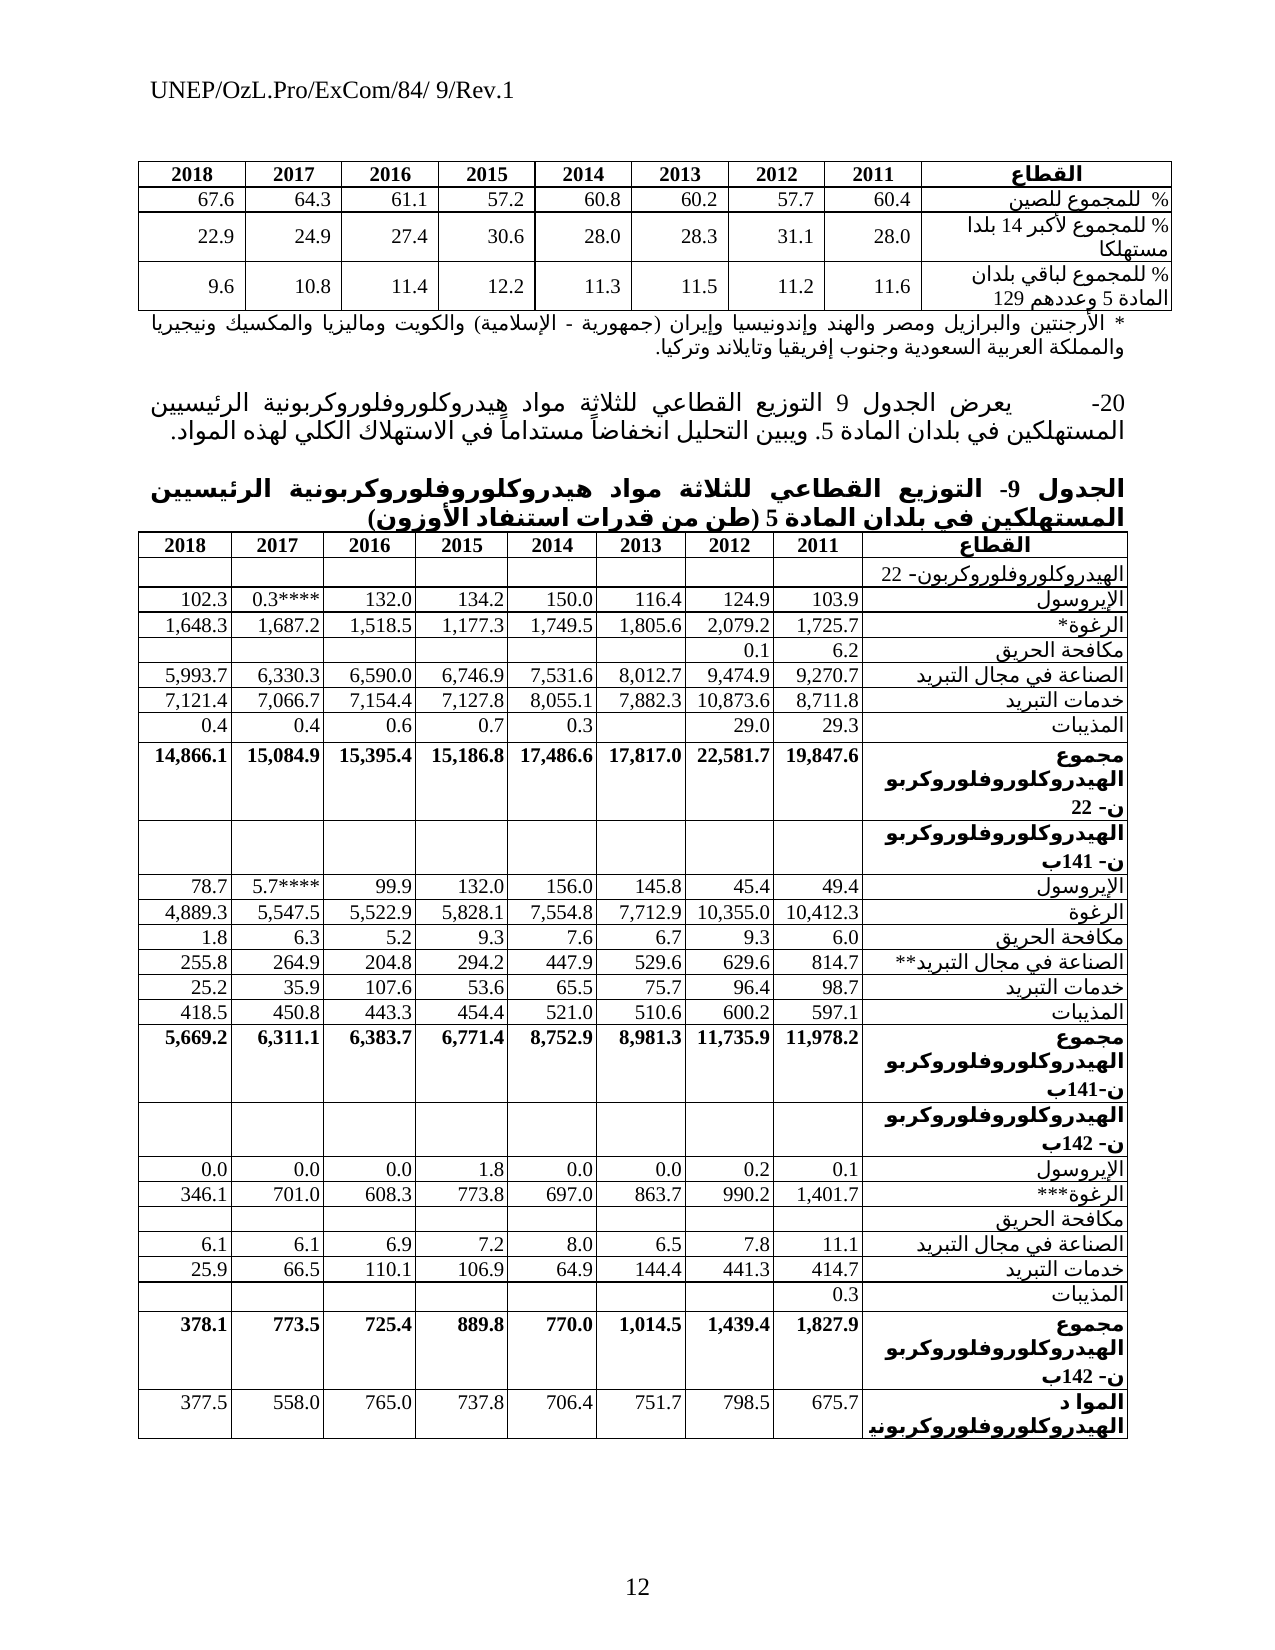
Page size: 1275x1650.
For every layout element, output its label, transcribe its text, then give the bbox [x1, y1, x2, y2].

table_header 2016 [342, 162, 438, 186]
table_header 2011 [774, 533, 862, 557]
table_cell 22,581.7 [686, 743, 773, 819]
table_cell 378.1 [139, 1312, 231, 1389]
table_cell 770.0 [508, 1312, 596, 1389]
table_cell 4,889.3 [139, 900, 231, 924]
table_cell 10,412.3 [774, 900, 862, 924]
table_cell 24.9 [246, 213, 341, 261]
table_cell 6,590.0 [324, 663, 415, 687]
table_cell 11,978.2 [774, 1025, 862, 1102]
table_cell [139, 638, 231, 662]
table_cell 98.7 [774, 975, 862, 999]
table_cell 7,531.6 [508, 663, 596, 687]
table_cell 600.2 [686, 1000, 773, 1024]
table_cell 134.2 [416, 588, 507, 611]
table_cell [774, 1103, 862, 1156]
table_cell 15,186.8 [416, 743, 507, 819]
table_cell 6.0 [774, 925, 862, 949]
table_cell 75.7 [597, 975, 685, 999]
table_cell 116.4 [597, 588, 685, 611]
table_cell 8,012.7 [597, 663, 685, 687]
table_cell 0.7 [416, 713, 507, 742]
table_cell 0.0 [324, 1157, 415, 1181]
table_cell 29.0 [686, 713, 773, 742]
table_cell 697.0 [508, 1182, 596, 1206]
table_cell 14,866.1 [139, 743, 231, 819]
table_cell 6.1 [232, 1232, 323, 1256]
table_cell 30.6 [439, 213, 534, 261]
table_cell 255.8 [139, 950, 231, 974]
table_cell 6.1 [139, 1232, 231, 1256]
table_cell 7,154.4 [324, 688, 415, 712]
table_cell 1,439.4 [686, 1312, 773, 1389]
table_cell 28.0 [825, 213, 921, 261]
table_cell 0.1 [774, 1157, 862, 1181]
table_header 2017 [232, 533, 323, 557]
table_cell الصناعة في مجال التبريد [863, 1232, 1127, 1256]
table_header القطاع [922, 162, 1171, 186]
table_cell 264.9 [232, 950, 323, 974]
table_cell 0.1 [686, 638, 773, 662]
table_cell 629.6 [686, 950, 773, 974]
table_cell 132.0 [324, 588, 415, 611]
table_cell 608.3 [324, 1182, 415, 1206]
table_cell 6,311.1 [232, 1025, 323, 1102]
table_cell 0.3 [508, 713, 596, 742]
table_cell [686, 821, 773, 873]
table_cell 102.3 [139, 588, 231, 611]
table_cell 9.6 [139, 262, 245, 310]
table_cell 11.2 [729, 262, 824, 310]
table_cell 5,993.7 [139, 663, 231, 687]
table_cell 0.6 [324, 713, 415, 742]
table_cell 1,827.9 [774, 1312, 862, 1389]
table_cell 8,752.9 [508, 1025, 596, 1102]
text * الأرجنتين والبرازيل ومصر والهند وإندونيسيا وإيران (جمهورية - الإسلامية) والكويت وماليزيا والمكسيك ونيجيريا والمملكة العربية السعودية وجنوب إفريقيا وتايلاند وتركيا. [150, 311, 1125, 359]
table_cell 110.1 [324, 1257, 415, 1281]
table_header 2015 [416, 533, 507, 557]
table_cell مجموع الهيدروكلوروفلوروكربون- 142ب [863, 1312, 1127, 1389]
table_cell [324, 558, 415, 586]
table_cell 529.6 [597, 950, 685, 974]
table_header 2017 [246, 162, 341, 186]
table_cell [232, 638, 323, 662]
table_cell 447.9 [508, 950, 596, 974]
table_cell 29.3 [774, 713, 862, 742]
table_cell 11.5 [632, 262, 728, 310]
table_cell المذيبات [863, 713, 1127, 742]
table_cell 7,127.8 [416, 688, 507, 712]
table_cell % للمجموع للصين [922, 188, 1171, 211]
table_cell 9.3 [686, 925, 773, 949]
table_cell 96.4 [686, 975, 773, 999]
table_cell 8,981.3 [597, 1025, 685, 1102]
table_cell 765.0 [324, 1390, 415, 1438]
table_cell خدمات التبريد [863, 1257, 1127, 1281]
table_cell 11.1 [774, 1232, 862, 1256]
table_cell 45.4 [686, 875, 773, 898]
table_cell 7,554.8 [508, 900, 596, 924]
table_cell الإيروسول [863, 1157, 1127, 1181]
table_cell 49.4 [774, 875, 862, 898]
table_cell [686, 558, 773, 586]
table_cell 377.5 [139, 1390, 231, 1438]
table_cell [416, 821, 507, 873]
table_cell [139, 1207, 231, 1231]
table_cell الموا د الهيدروكلوروفلوروكربونية الأخرى [863, 1390, 1127, 1438]
table_header 2018 [139, 533, 231, 557]
table_cell [686, 1103, 773, 1156]
table_cell 675.7 [774, 1390, 862, 1438]
table_cell 706.4 [508, 1390, 596, 1438]
table_cell 11.6 [825, 262, 921, 310]
table_cell 0.3**** [232, 588, 323, 611]
table_cell 1.8 [416, 1157, 507, 1181]
table_cell [139, 1283, 231, 1311]
table_cell 124.9 [686, 588, 773, 611]
table_cell 1,725.7 [774, 613, 862, 637]
table_cell الصناعة في مجال التبريد** [863, 950, 1127, 974]
table_cell 0.2 [686, 1157, 773, 1181]
table_cell خدمات التبريد [863, 688, 1127, 712]
table_cell 441.3 [686, 1257, 773, 1281]
table_cell [508, 821, 596, 873]
table_cell 294.2 [416, 950, 507, 974]
table_header القطاع [863, 533, 1127, 557]
table_cell [324, 1207, 415, 1231]
table_cell مجموع الهيدروكلوروفلوروكربون- 22 [863, 743, 1127, 819]
table_cell 2,079.2 [686, 613, 773, 637]
table_cell 5.2 [324, 925, 415, 949]
table_cell [324, 638, 415, 662]
table_cell 798.5 [686, 1390, 773, 1438]
table_cell المذيبات [863, 1283, 1127, 1311]
table_cell [686, 1207, 773, 1231]
table_cell [597, 638, 685, 662]
table_cell 6.7 [597, 925, 685, 949]
table_cell [416, 1207, 507, 1231]
table_cell 7.8 [686, 1232, 773, 1256]
table_cell 7,066.7 [232, 688, 323, 712]
table_cell [232, 1103, 323, 1156]
table_cell 6.2 [774, 638, 862, 662]
table_cell 773.8 [416, 1182, 507, 1206]
table_cell 7,712.9 [597, 900, 685, 924]
table_cell 6,771.4 [416, 1025, 507, 1102]
table_cell مجموع الهيدروكلوروفلوروكربون-141ب [863, 1025, 1127, 1102]
table_cell 57.7 [729, 188, 824, 211]
table_cell 99.9 [324, 875, 415, 898]
table_cell 31.1 [729, 213, 824, 261]
table_cell [774, 821, 862, 873]
table_cell 558.0 [232, 1390, 323, 1438]
table_cell 443.3 [324, 1000, 415, 1024]
table_cell 1,177.3 [416, 613, 507, 637]
table_cell 64.3 [246, 188, 341, 211]
table_header 2015 [439, 162, 534, 186]
table_cell 450.8 [232, 1000, 323, 1024]
table_cell الهيدروكلوروفلوروكربون- 142ب [863, 1103, 1127, 1156]
table_cell [686, 1283, 773, 1311]
table_cell 7.2 [416, 1232, 507, 1256]
table_cell [416, 1283, 507, 1311]
table_cell [232, 1207, 323, 1231]
table_cell [416, 1103, 507, 1156]
table_cell الإيروسول [863, 588, 1127, 611]
table_cell 64.9 [508, 1257, 596, 1281]
table_cell 28.3 [632, 213, 728, 261]
text الجدول 9- التوزيع القطاعي للثلاثة مواد هيدروكلوروفلوروكربونية الرئيسيين المستهلكين في بلدان المادة 5 (طن من قدرات استنفاد الأوزون) [150, 474, 1125, 531]
table_cell 5,828.1 [416, 900, 507, 924]
table_cell 10,873.6 [686, 688, 773, 712]
table_cell 66.5 [232, 1257, 323, 1281]
table_cell [597, 713, 685, 742]
table_cell % للمجموع لباقي بلدان المادة 5 وعددهم 129 [922, 262, 1171, 310]
table_cell 8,055.1 [508, 688, 596, 712]
table_cell 65.5 [508, 975, 596, 999]
table_cell 7,882.3 [597, 688, 685, 712]
table_cell [508, 1207, 596, 1231]
table_cell 597.1 [774, 1000, 862, 1024]
table_cell 144.4 [597, 1257, 685, 1281]
table_cell 0.0 [139, 1157, 231, 1181]
table_cell 106.9 [416, 1257, 507, 1281]
table_cell 0.0 [508, 1157, 596, 1181]
table_cell 5,547.5 [232, 900, 323, 924]
table_cell 60.2 [632, 188, 728, 211]
table_cell مكافحة الحريق [863, 638, 1127, 662]
table_cell [232, 1283, 323, 1311]
table_cell [597, 1103, 685, 1156]
table_cell 78.7 [139, 875, 231, 898]
table_cell [597, 821, 685, 873]
table_cell 414.7 [774, 1257, 862, 1281]
table_cell 6.5 [597, 1232, 685, 1256]
table_cell [139, 558, 231, 586]
table_cell 6,383.7 [324, 1025, 415, 1102]
table_cell 8.0 [508, 1232, 596, 1256]
table_cell 60.8 [536, 188, 631, 211]
table_cell 0.0 [597, 1157, 685, 1181]
table_cell 814.7 [774, 950, 862, 974]
table_cell 1,648.3 [139, 613, 231, 637]
table_cell الرغوة* [863, 613, 1127, 637]
table_header 2014 [536, 162, 631, 186]
table_cell 454.4 [416, 1000, 507, 1024]
table_header 2016 [324, 533, 415, 557]
table_cell 11.3 [536, 262, 631, 310]
table_cell 0.0 [232, 1157, 323, 1181]
table_cell 5.7**** [232, 875, 323, 898]
table_cell 6.9 [324, 1232, 415, 1256]
table_cell 60.4 [825, 188, 921, 211]
table_cell 61.1 [342, 188, 438, 211]
table_cell 1,518.5 [324, 613, 415, 637]
table_header 2014 [508, 533, 596, 557]
table_cell 0.3 [774, 1283, 862, 1311]
table_cell 11.4 [342, 262, 438, 310]
table_cell 1,749.5 [508, 613, 596, 637]
table_header 2013 [632, 162, 728, 186]
table_cell 19,847.6 [774, 743, 862, 819]
table_cell 346.1 [139, 1182, 231, 1206]
table_header 2012 [686, 533, 773, 557]
table_cell 10.8 [246, 262, 341, 310]
table_header 2013 [597, 533, 685, 557]
table_cell 751.7 [597, 1390, 685, 1438]
table_cell 145.8 [597, 875, 685, 898]
table_cell 1,401.7 [774, 1182, 862, 1206]
table_cell 25.9 [139, 1257, 231, 1281]
table_cell [416, 558, 507, 586]
table_cell 17,486.6 [508, 743, 596, 819]
table_cell الإيروسول [863, 875, 1127, 898]
table_cell [597, 1207, 685, 1231]
table_cell 28.0 [536, 213, 631, 261]
table_cell 12.2 [439, 262, 534, 310]
table_cell 53.6 [416, 975, 507, 999]
table_header 2012 [729, 162, 824, 186]
table_cell 5,522.9 [324, 900, 415, 924]
table_cell 5,669.2 [139, 1025, 231, 1102]
table_cell 22.9 [139, 213, 245, 261]
table_cell [774, 1207, 862, 1231]
table_cell 150.0 [508, 588, 596, 611]
table_cell 7.6 [508, 925, 596, 949]
text 20- يعرض الجدول 9 التوزيع القطاعي للثلاثة مواد هيدروكلوروفلوروكربونية الرئيسيين المستهلكين في بلدان المادة 5. ويبين التحليل انخفاضاً مستداماً في الاستهلاك الكلي لهذه المواد. [150, 388, 1125, 445]
table_cell 17,817.0 [597, 743, 685, 819]
table_cell 156.0 [508, 875, 596, 898]
table_cell [139, 1103, 231, 1156]
table_cell [416, 638, 507, 662]
table_cell 25.2 [139, 975, 231, 999]
table_cell [232, 558, 323, 586]
table_cell [508, 1103, 596, 1156]
table_cell 27.4 [342, 213, 438, 261]
table_cell 1.8 [139, 925, 231, 949]
table_cell الهيدروكلوروفلوروكربون- 141ب [863, 821, 1127, 873]
table_cell 1,014.5 [597, 1312, 685, 1389]
table_cell 0.4 [139, 713, 231, 742]
table_cell 132.0 [416, 875, 507, 898]
table_cell خدمات التبريد [863, 975, 1127, 999]
table_cell 521.0 [508, 1000, 596, 1024]
table_cell [324, 1283, 415, 1311]
table_cell 9.3 [416, 925, 507, 949]
table_cell 701.0 [232, 1182, 323, 1206]
table_cell 7,121.4 [139, 688, 231, 712]
table_cell [139, 821, 231, 873]
table_cell 990.2 [686, 1182, 773, 1206]
table_cell [508, 638, 596, 662]
table_cell [508, 558, 596, 586]
table_header 2011 [825, 162, 921, 186]
table_cell [774, 558, 862, 586]
table_cell 737.8 [416, 1390, 507, 1438]
table_cell 0.4 [232, 713, 323, 742]
table_cell الرغوة [863, 900, 1127, 924]
table_cell الصناعة في مجال التبريد [863, 663, 1127, 687]
table_cell 204.8 [324, 950, 415, 974]
table_cell 889.8 [416, 1312, 507, 1389]
table_cell [508, 1283, 596, 1311]
table_cell 9,474.9 [686, 663, 773, 687]
table_cell 6,330.3 [232, 663, 323, 687]
table_cell 9,270.7 [774, 663, 862, 687]
table_cell الرغوة*** [863, 1182, 1127, 1206]
table_cell 510.6 [597, 1000, 685, 1024]
table_cell 15,395.4 [324, 743, 415, 819]
table_cell 107.6 [324, 975, 415, 999]
table_cell % للمجموع لأكبر 14 بلدا مستهلكا [922, 213, 1171, 261]
table_cell الهيدروكلوروفلوروكربون- 22 [863, 558, 1127, 586]
table_cell 103.9 [774, 588, 862, 611]
table_cell 15,084.9 [232, 743, 323, 819]
table_cell [232, 821, 323, 873]
table_cell 1,687.2 [232, 613, 323, 637]
table_cell [324, 821, 415, 873]
table_cell 418.5 [139, 1000, 231, 1024]
table_cell 35.9 [232, 975, 323, 999]
table_cell 863.7 [597, 1182, 685, 1206]
table_cell 11,735.9 [686, 1025, 773, 1102]
table_cell [324, 1103, 415, 1156]
table_cell 57.2 [439, 188, 534, 211]
table_cell مكافحة الحريق [863, 1207, 1127, 1231]
table_cell [597, 558, 685, 586]
table_cell المذيبات [863, 1000, 1127, 1024]
table_cell 67.6 [139, 188, 245, 211]
table_cell 8,711.8 [774, 688, 862, 712]
table_cell 6.3 [232, 925, 323, 949]
table_header 2018 [139, 162, 245, 186]
table_cell [597, 1283, 685, 1311]
table_cell مكافحة الحريق [863, 925, 1127, 949]
table_cell 725.4 [324, 1312, 415, 1389]
table_cell 1,805.6 [597, 613, 685, 637]
table_cell 10,355.0 [686, 900, 773, 924]
table_cell 6,746.9 [416, 663, 507, 687]
table_cell 773.5 [232, 1312, 323, 1389]
